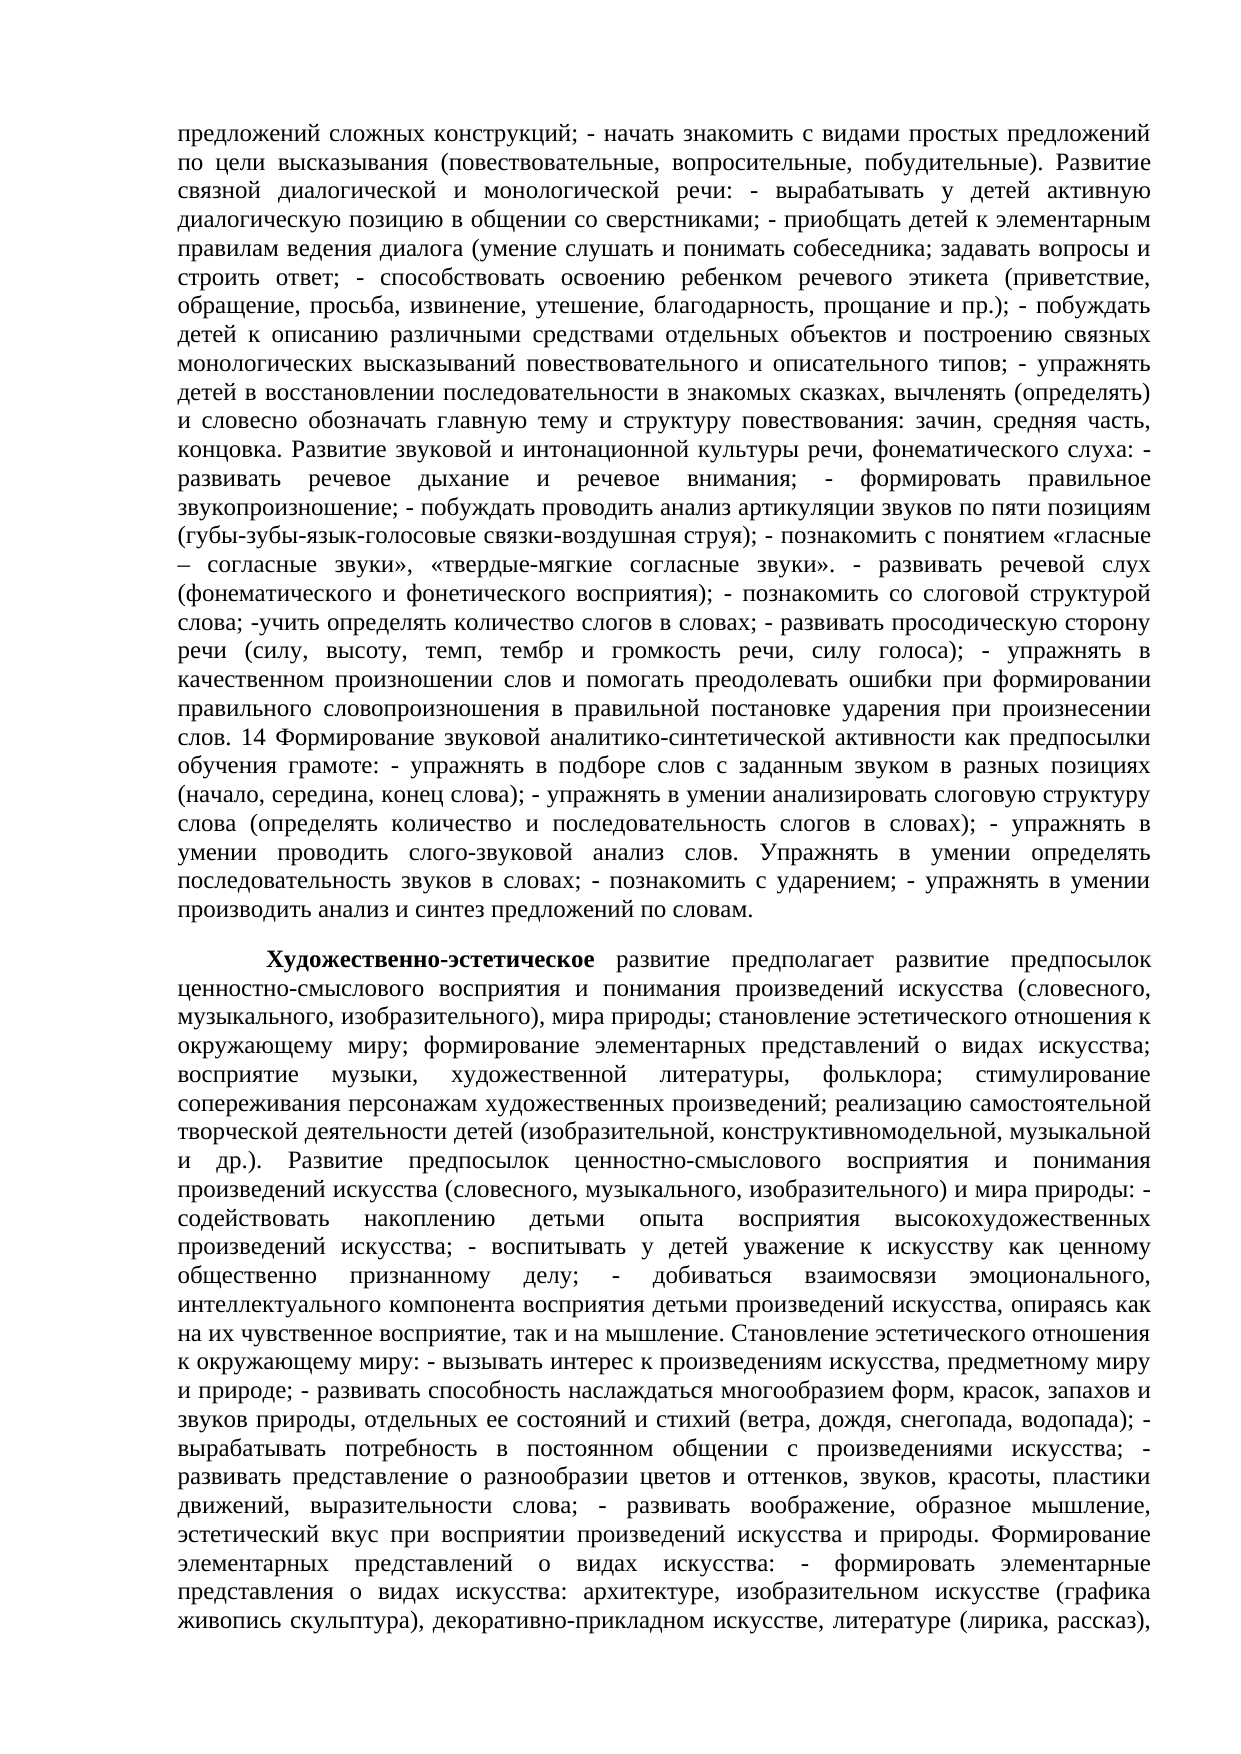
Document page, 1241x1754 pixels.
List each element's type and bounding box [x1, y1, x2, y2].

text [177, 944, 1152, 1634]
text [177, 118, 1152, 923]
